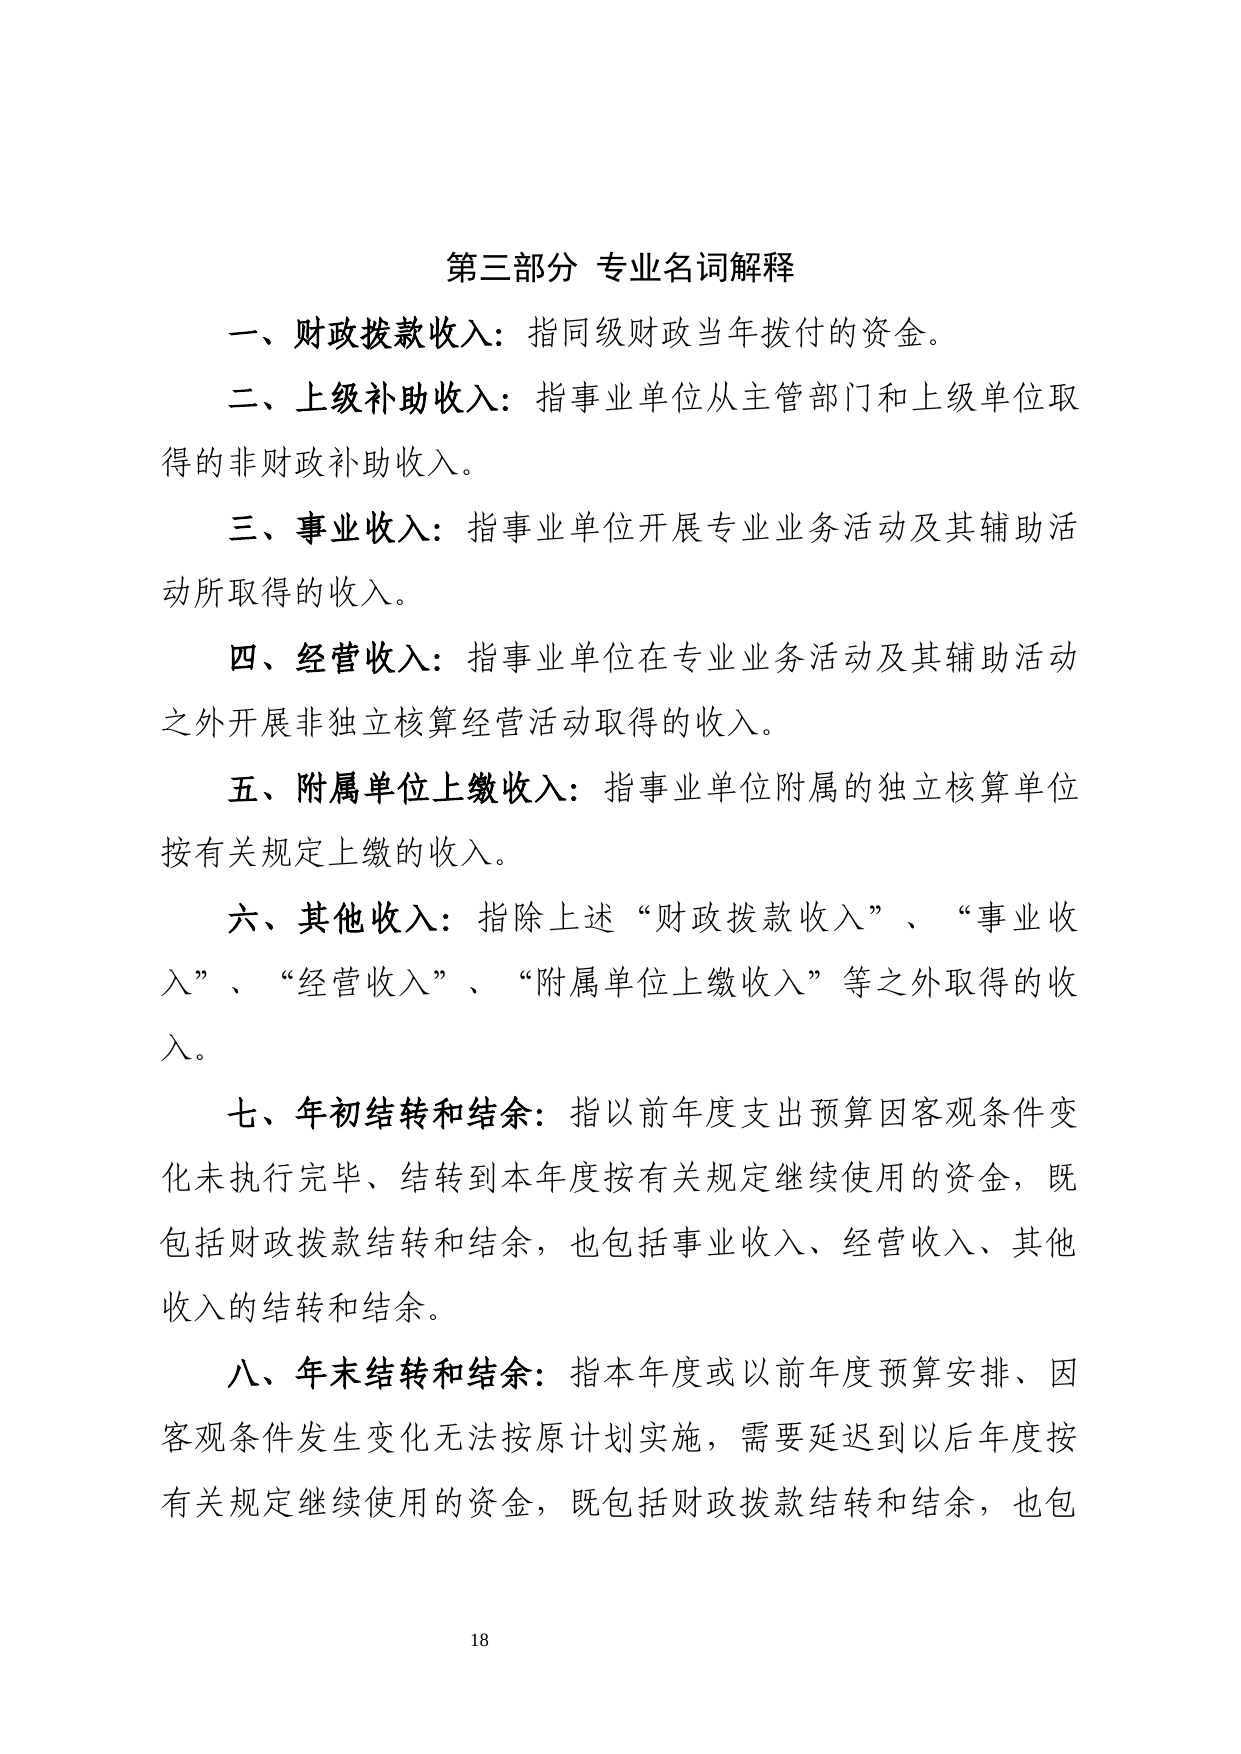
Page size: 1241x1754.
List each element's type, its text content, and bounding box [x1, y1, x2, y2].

text 六、其他收入：指除上述“财政拨款收入”、“事业收入”、“经营收入”、“附属单位上缴收入”等之外取得的收入。 [159, 883, 1081, 1078]
text 五、附属单位上缴收入：指事业单位附属的独立核算单位按有关规定上缴的收入。 [159, 753, 1081, 883]
text 四、经营收入：指事业单位在专业业务活动及其辅助活动之外开展非独立核算经营活动取得的收入。 [159, 623, 1081, 753]
text 三、事业收入：指事业单位开展专业业务活动及其辅助活动所取得的收入。 [159, 493, 1081, 623]
text 第三部分 专业名词解释 [159, 233, 1081, 298]
text 一、财政拨款收入：指同级财政当年拨付的资金。 [159, 298, 1081, 363]
text 二、上级补助收入：指事业单位从主管部门和上级单位取得的非财政补助收入。 [159, 363, 1081, 493]
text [159, 1338, 1081, 1533]
text 七、年初结转和结余：指以前年度支出预算因客观条件变化未执行完毕、结转到本年度按有关规定继续使用的资金，既包括财政拨款结转和结余，也包括事业收入、经营收入、其他收入的结转和结余。 [159, 1078, 1081, 1338]
